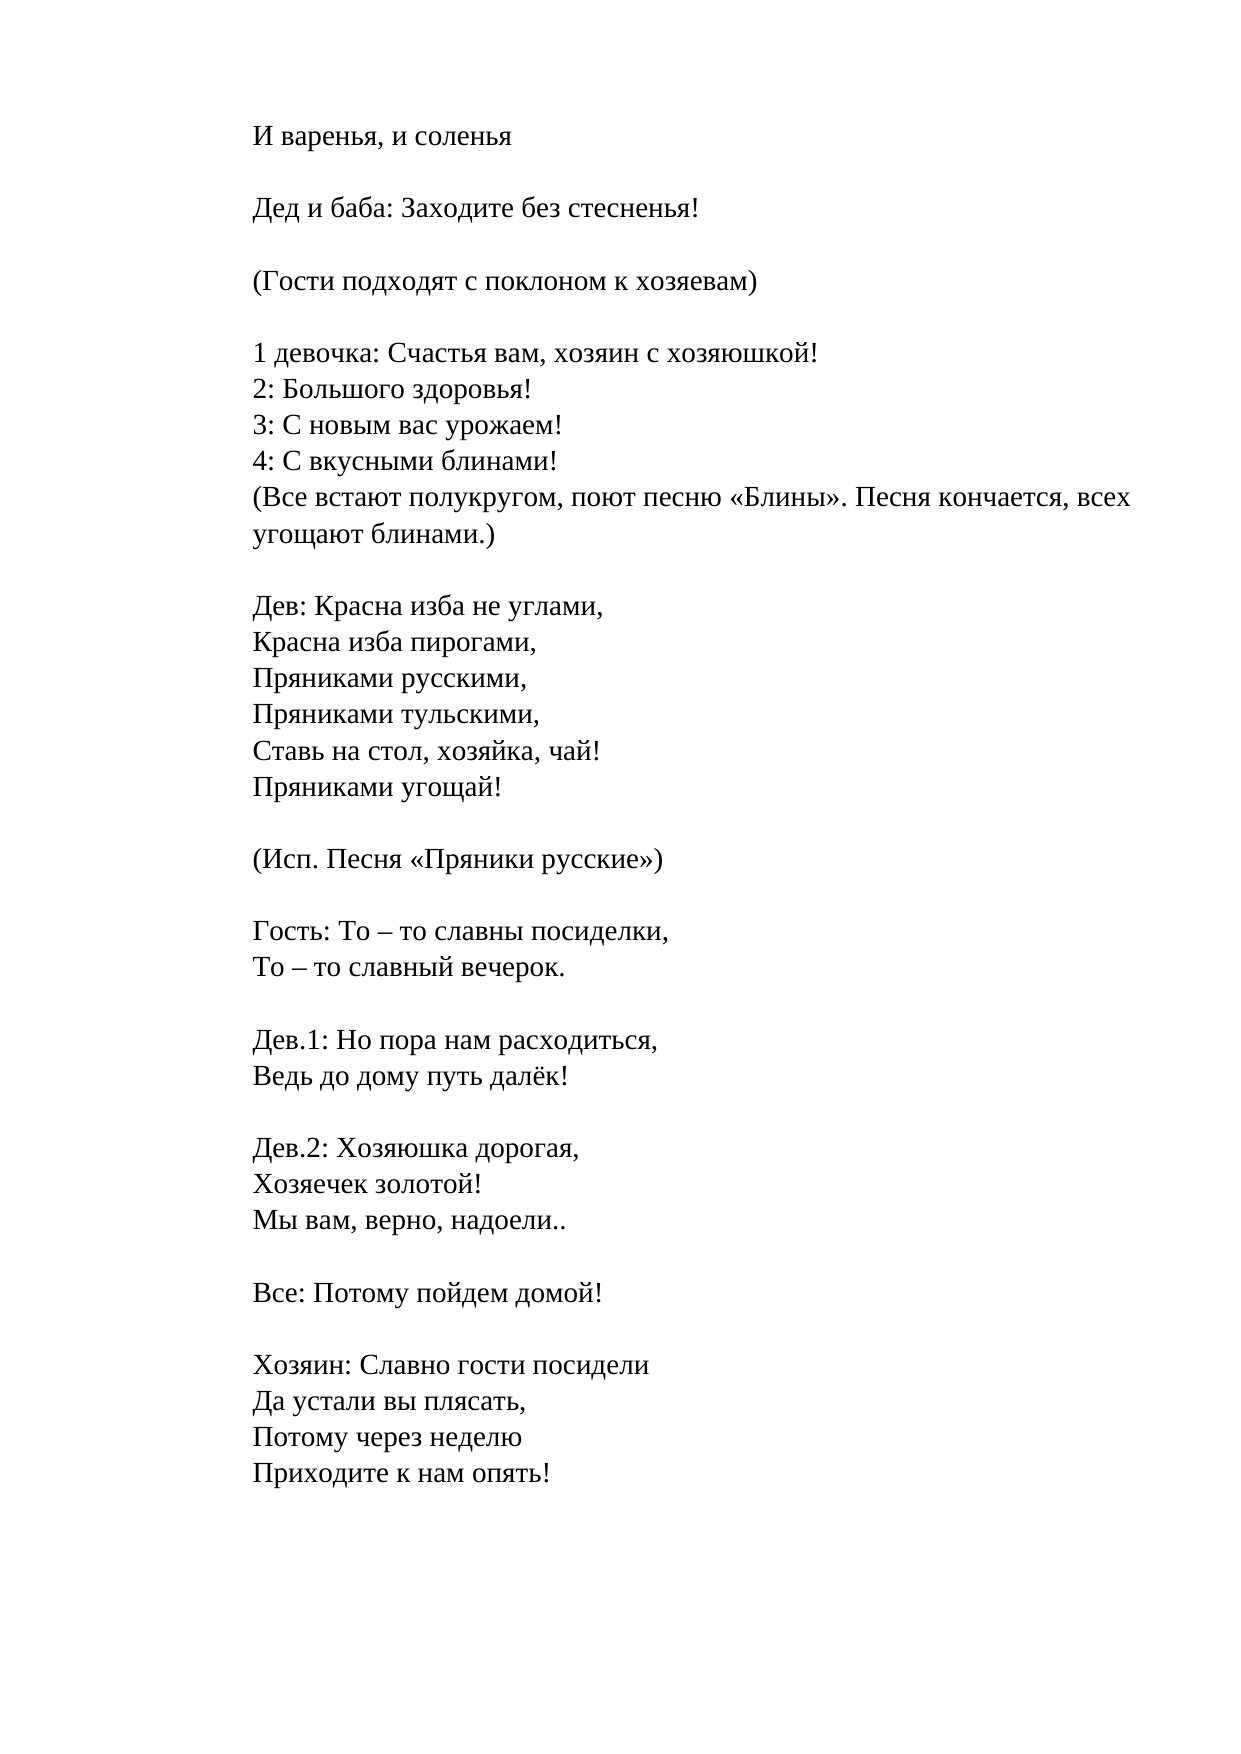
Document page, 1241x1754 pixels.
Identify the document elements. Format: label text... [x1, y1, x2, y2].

list Дев: Красна изба не углами, [252, 588, 1152, 622]
list Мы вам, верно, надоели.. [252, 1202, 1152, 1236]
list 1 девочка: Счастья вам, хозяин с хозяюшкой! [252, 335, 1152, 368]
list Пряниками русскими, [252, 660, 1152, 694]
list Ставь на стол, хозяйка, чай! Пряниками угощай! [252, 733, 1152, 802]
list Красна изба пирогами, [252, 624, 1152, 658]
list Приходите к нам опять! [252, 1456, 1152, 1489]
list Ведь до дому путь далёк! [252, 1058, 1152, 1091]
list То – то славный вечерок. [252, 949, 1152, 983]
list Дед и баба: Заходите без стесненья! [252, 190, 1152, 224]
list Дев.2: Хозяюшка дорогая, [252, 1130, 1152, 1164]
list Дев.1: Но пора нам расходиться, [252, 1022, 1152, 1055]
list Все: Потому пойдем домой! [252, 1275, 1152, 1308]
list (Исп. Песня «Пряники русские») [252, 841, 1152, 874]
list Гость: То – то славны посиделки, [252, 913, 1152, 947]
list Пряниками тульскими, [252, 696, 1152, 730]
list (Гости подходят с поклоном к хозяевам) [252, 263, 1152, 296]
list Потому через неделю [252, 1419, 1152, 1453]
list Хозяечек золотой! [252, 1166, 1152, 1200]
list И варенья, и соленья [252, 118, 1152, 152]
list Хозяин: Славно гости посидели Да устали вы плясать, [252, 1347, 1152, 1417]
list 2: Большого здоровья! 3: С новым вас урожаем! 4: С вкусными блинами! (Все встают полукругом, поют песню «Блины». Песня кончается, всех угощают блинами.) [252, 371, 1152, 549]
